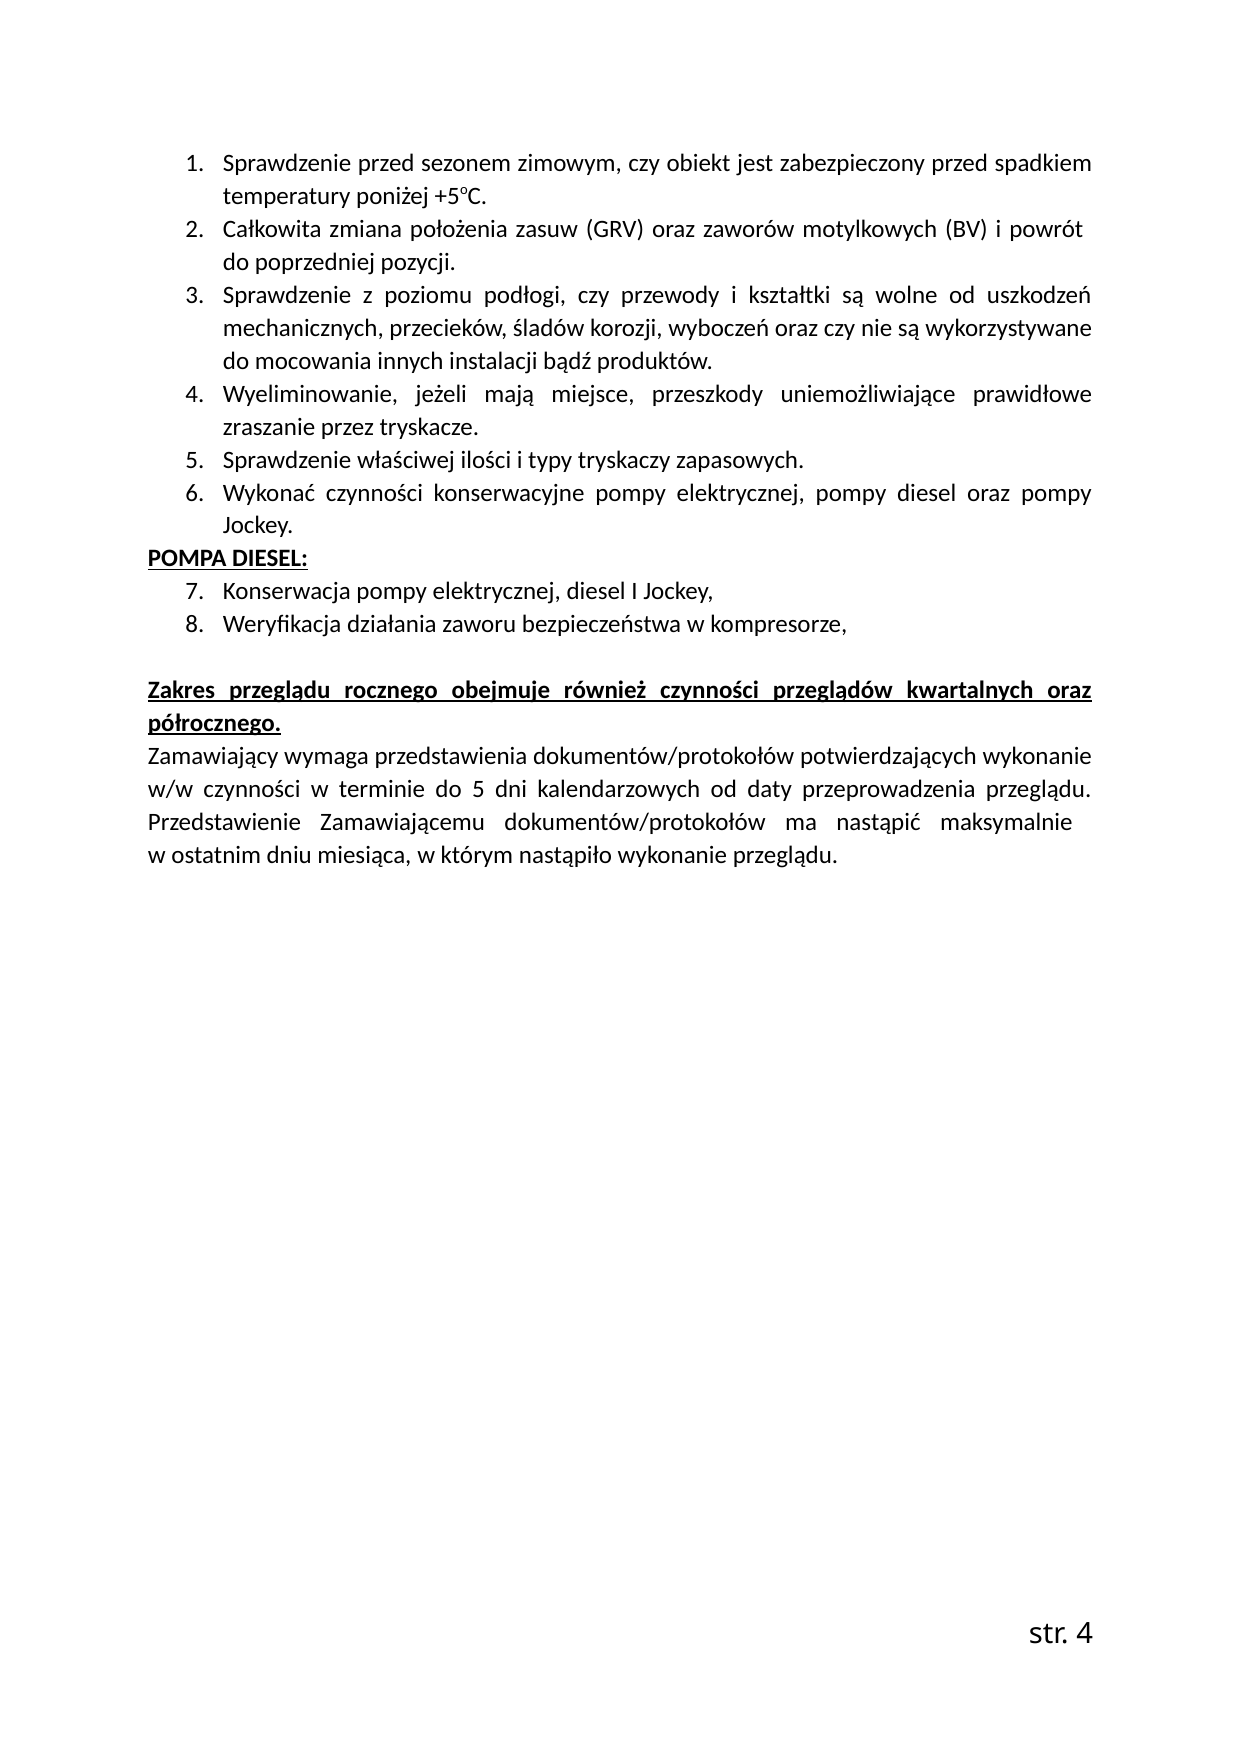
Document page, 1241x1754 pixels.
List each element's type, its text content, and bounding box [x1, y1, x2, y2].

list Weryfikacja działania zaworu bezpieczeństwa w kompresorze, [185, 608, 1093, 639]
text Zamawiający wymaga przedstawienia dokumentów/protokołów potwierdzających wykonanie w/w czynności w terminie do 5 dni kalendarzowych od daty przeprowadzenia przeglądu. Przedstawienie Zamawiającemu dokumentów/protokołów ma nastąpić maksymalnie w ostatnim dniu miesiąca, w którym nastąpiło wykonanie przeglądu. [148, 740, 1093, 869]
list Całkowita zmiana położenia zasuw (GRV) oraz zaworów motylkowych (BV) i powrót do poprzedniej pozycji. [185, 213, 1093, 277]
list Konserwacja pompy elektrycznej, diesel I Jockey, [185, 576, 1093, 606]
text Zakres przeglądu rocznego obejmuje również czynności przeglądów kwartalnych oraz półrocznego. [148, 674, 1093, 738]
list Sprawdzenie właściwej ilości i typy tryskaczy zapasowych. [185, 444, 1093, 474]
list Wykonać czynności konserwacyjne pompy elektrycznej, pompy diesel oraz pompy Jockey. [185, 477, 1093, 540]
text POMPA DIESEL: [148, 543, 1093, 573]
list Sprawdzenie z poziomu podłogi, czy przewody i kształtki są wolne od uszkodzeń mechanicznych, przecieków, śladów korozji, wyboczeń oraz czy nie są wykorzystywane do mocowania innych instalacji bądź produktów. [185, 279, 1093, 376]
list Wyeliminowanie, jeżeli mają miejsce, przeszkody uniemożliwiające prawidłowe zraszanie przez tryskacze. [185, 378, 1093, 441]
list Sprawdzenie przed sezonem zimowym, czy obiekt jest zabezpieczony przed spadkiem temperatury poniżej +5oC. [185, 148, 1093, 211]
